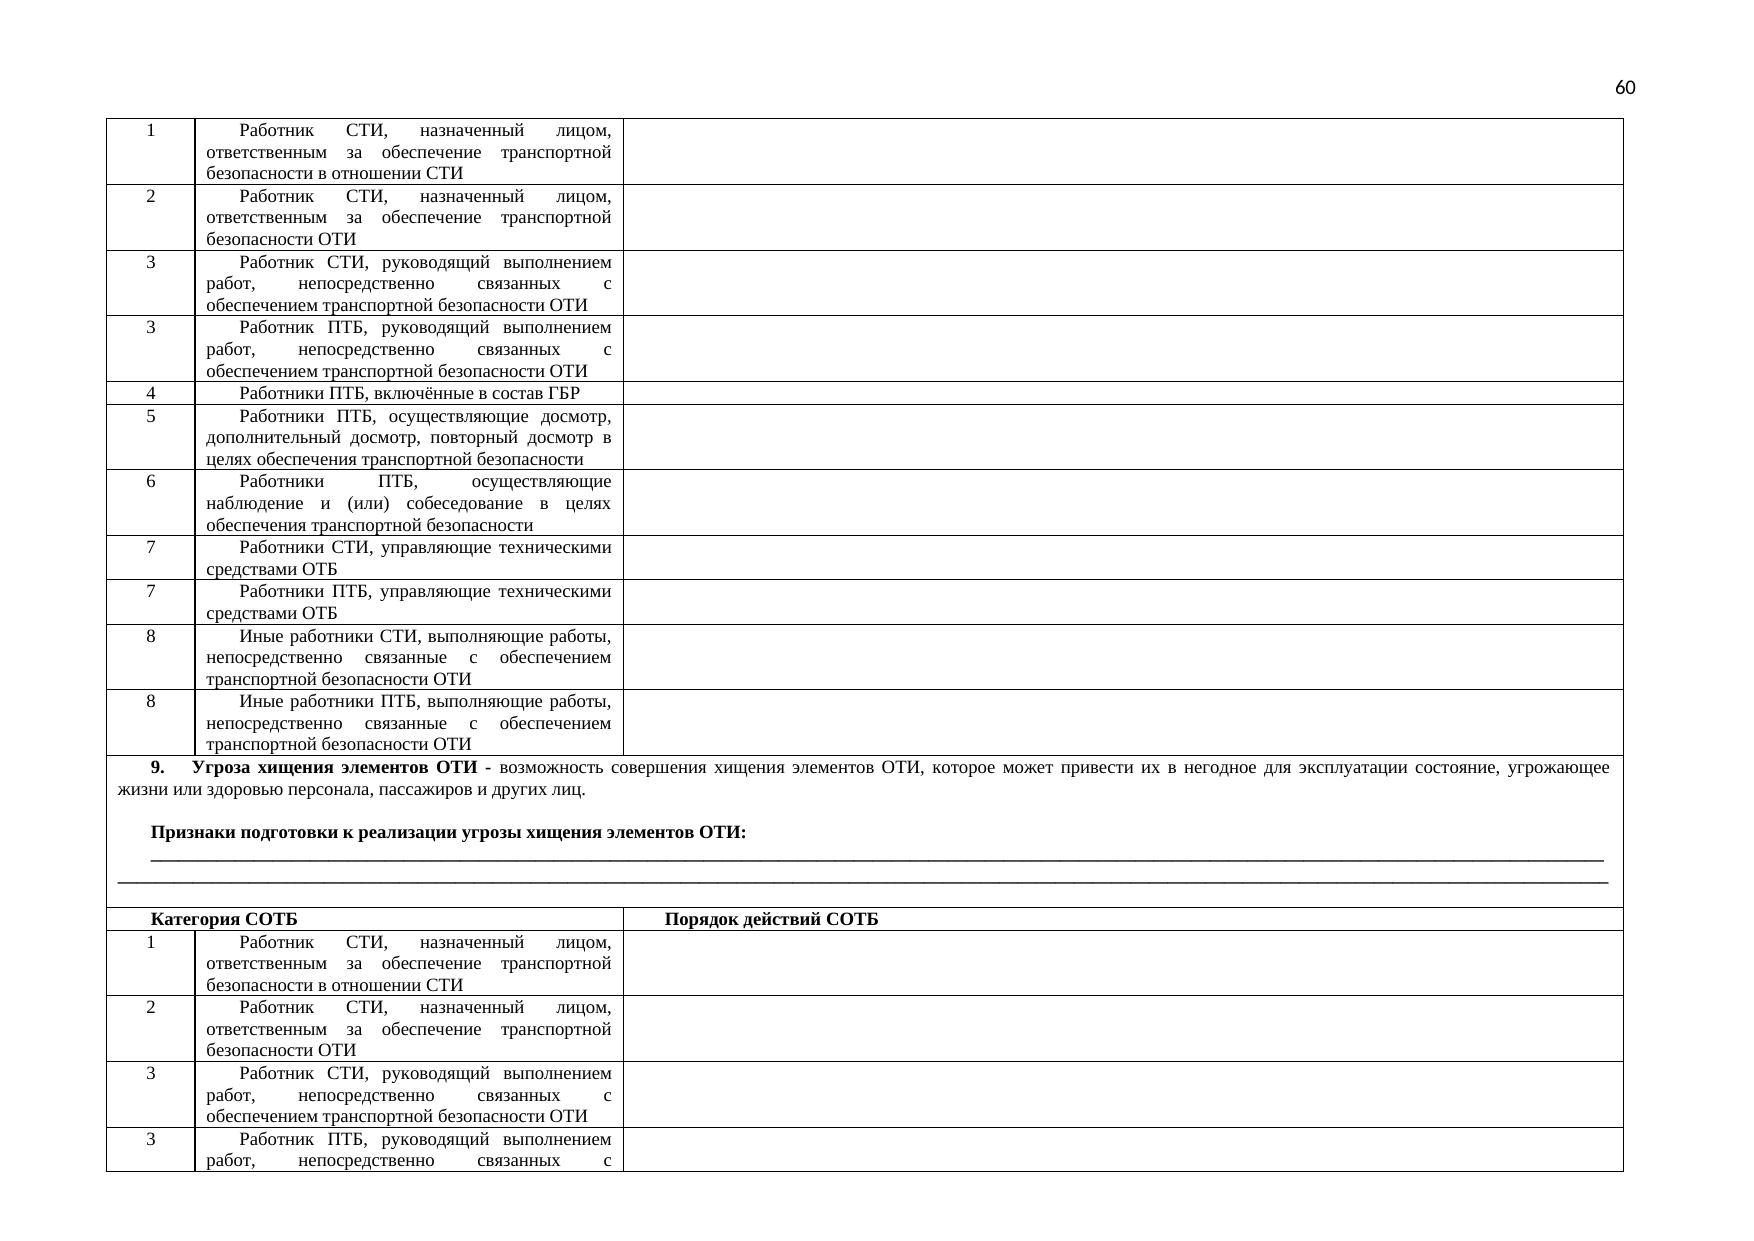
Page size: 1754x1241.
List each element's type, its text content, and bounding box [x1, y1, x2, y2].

table_cell Работник ПТБ, руководящий выполнением работ, непосредственно связанных с обеспечением транспортной безопасности ОТИ [196, 316, 623, 381]
table_cell 2 [107, 185, 194, 249]
table_cell 5 [107, 405, 194, 469]
table_cell 8 [107, 690, 194, 755]
table_cell [624, 251, 1623, 315]
table_cell [624, 405, 1623, 469]
table_cell [624, 1128, 1623, 1171]
table_cell 6 [107, 470, 194, 535]
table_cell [196, 1128, 623, 1171]
table_cell [624, 625, 1623, 689]
table_cell 3 [107, 1128, 194, 1171]
table_cell [624, 1062, 1623, 1127]
table_cell [624, 470, 1623, 535]
table_cell Иные работники СТИ, выполняющие работы, непосредственно связанные с обеспечением транспортной безопасности ОТИ [196, 625, 623, 689]
table_cell Работник СТИ, назначенный лицом, ответственным за обеспечение транспортной безопасности ОТИ [196, 996, 623, 1061]
table_cell Категория СОТБ [107, 908, 623, 929]
table_cell 1 [107, 931, 194, 995]
table_cell [624, 996, 1623, 1061]
table_cell Работники ПТБ, осуществляющие наблюдение и (или) собеседование в целях обеспечения транспортной безопасности [196, 470, 623, 535]
table_cell 3 [107, 1062, 194, 1127]
table_cell Иные работники ПТБ, выполняющие работы, непосредственно связанные с обеспечением транспортной безопасности ОТИ [196, 690, 623, 755]
table_cell [624, 316, 1623, 381]
table_cell [624, 690, 1623, 755]
table_cell Порядок действий СОТБ [624, 908, 1623, 929]
table_cell [624, 382, 1623, 404]
table_cell Работники СТИ, управляющие техническими средствами ОТБ [196, 536, 623, 579]
table_cell 2 [107, 996, 194, 1061]
table_cell 7 [107, 536, 194, 579]
table_cell 9. Угроза хищения элементов ОТИ - возможность совершения хищения элементов ОТИ, которое может привести их в негодное для эксплуатации состояние, угрожающее жизни или здоровью персонала, пассажиров и других лиц. Признаки подготовки к реализации угрозы хищения элементов ОТИ: __________________________________________________________________________________________________________________________________________________________________________________________________________________________________________________________________________________________________________________________ [107, 756, 1623, 907]
table_cell 3 [107, 316, 194, 381]
table_cell Работники ПТБ, управляющие техническими средствами ОТБ [196, 580, 623, 623]
table_cell Работник СТИ, назначенный лицом, ответственным за обеспечение транспортной безопасности в отношении СТИ [196, 119, 623, 184]
table_cell Работники ПТБ, осуществляющие досмотр, дополнительный досмотр, повторный досмотр в целях обеспечения транспортной безопасности [196, 405, 623, 469]
table_cell [624, 580, 1623, 623]
table_cell 3 [107, 251, 194, 315]
table_cell [624, 185, 1623, 249]
table_cell Работник СТИ, назначенный лицом, ответственным за обеспечение транспортной безопасности ОТИ [196, 185, 623, 249]
table_cell Работник СТИ, назначенный лицом, ответственным за обеспечение транспортной безопасности в отношении СТИ [196, 931, 623, 995]
table_cell [624, 119, 1623, 184]
table_cell Работник СТИ, руководящий выполнением работ, непосредственно связанных с обеспечением транспортной безопасности ОТИ [196, 1062, 623, 1127]
table_cell 1 [107, 119, 194, 184]
table_cell Работники ПТБ, включённые в состав ГБР [196, 382, 623, 404]
table_cell 7 [107, 580, 194, 623]
table_cell [624, 536, 1623, 579]
table_cell 4 [107, 382, 194, 404]
table_cell [624, 931, 1623, 995]
table_cell Работник СТИ, руководящий выполнением работ, непосредственно связанных с обеспечением транспортной безопасности ОТИ [196, 251, 623, 315]
table_cell 8 [107, 625, 194, 689]
